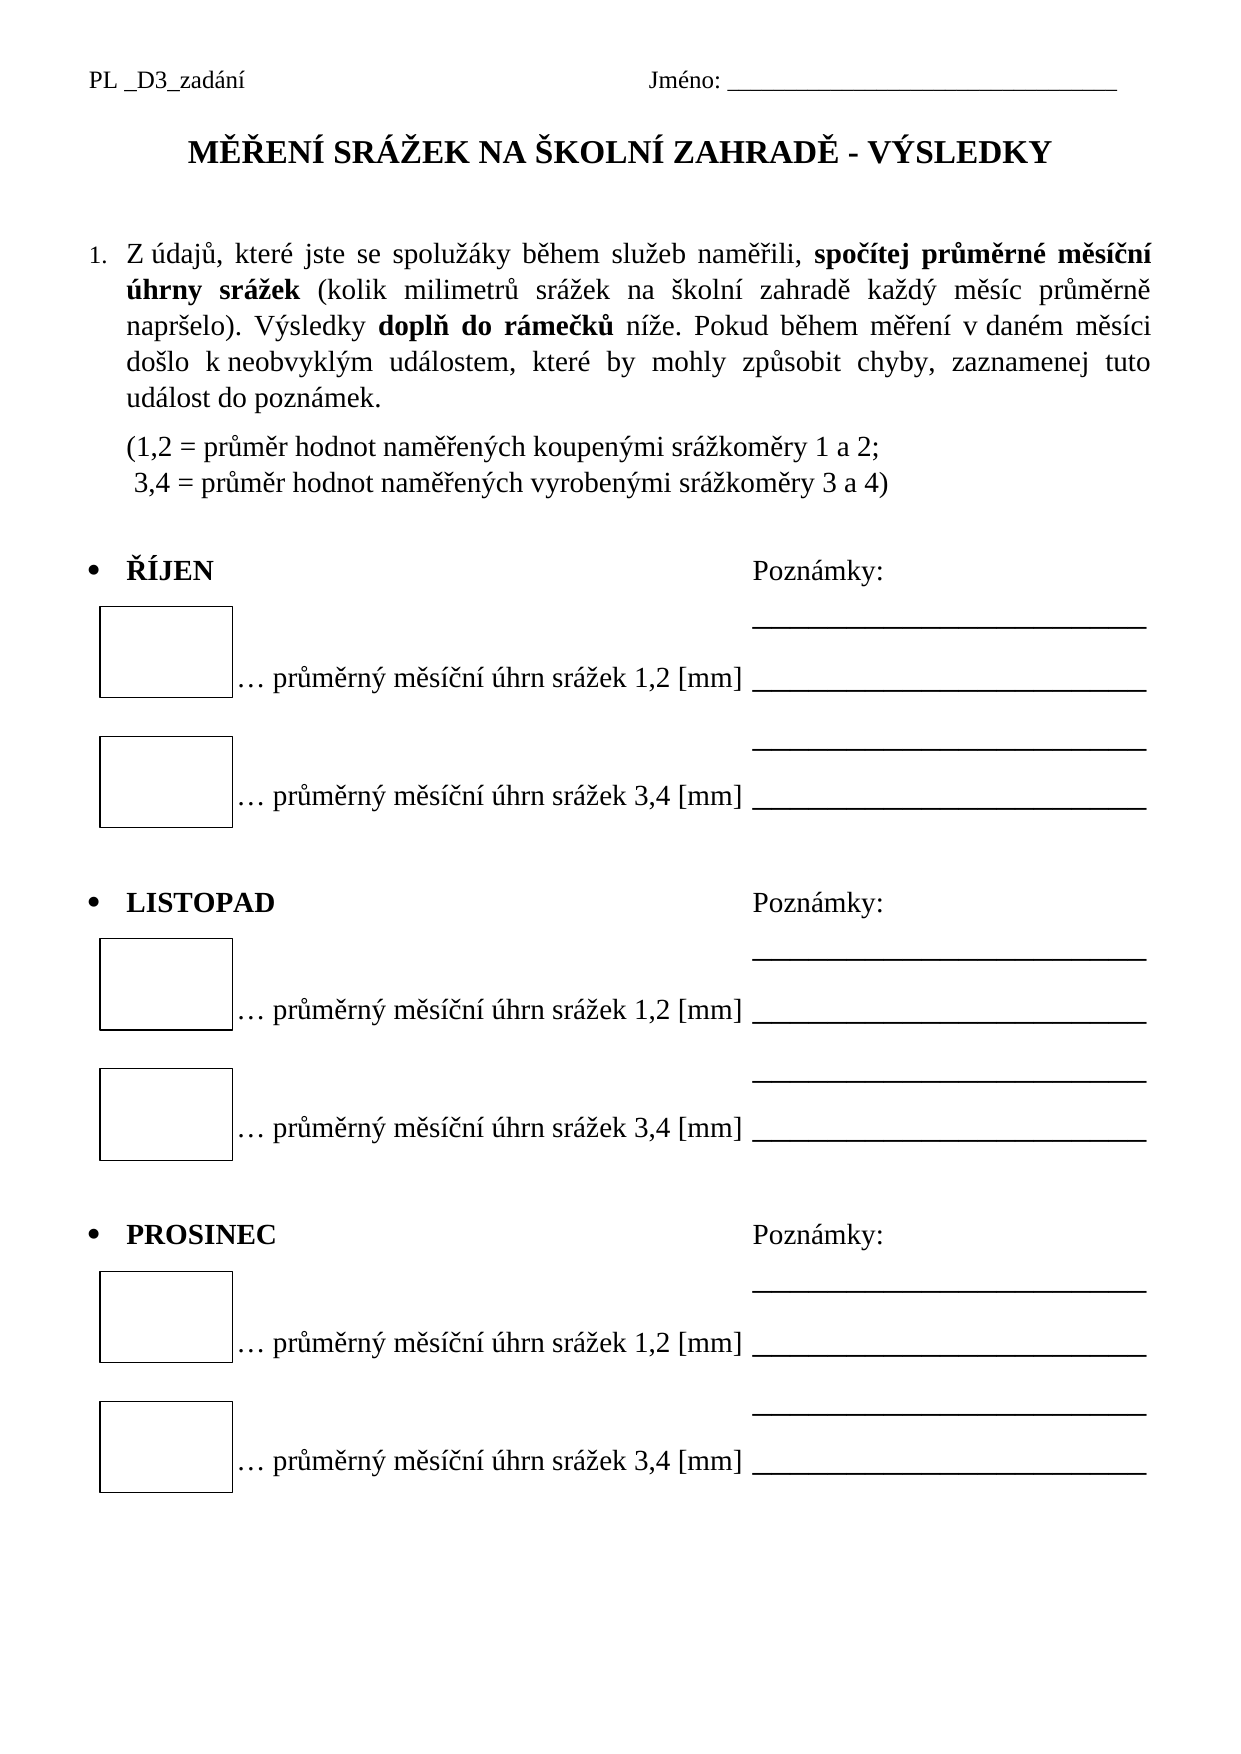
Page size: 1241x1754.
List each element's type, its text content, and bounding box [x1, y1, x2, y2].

text _____________________ [89, 1044, 1152, 1087]
list LISTOPAD Poznámky: [89, 885, 1152, 919]
text _____________________ [89, 1376, 1152, 1419]
text … průměrný měsíční úhrn srážek 1,2 [mm] _____________________ [236, 652, 1152, 696]
list ŘÍJEN Poznámky: [89, 553, 1152, 587]
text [236, 1317, 1152, 1360]
list PROSINEC Poznámky: [89, 1217, 1152, 1251]
text … průměrný měsíční úhrn srážek 3,4 [mm] _____________________ [233, 1103, 1152, 1146]
text … průměrný měsíční úhrn srážek 3,4 [mm] _____________________ [233, 771, 1152, 814]
list _____________________ [126, 589, 1152, 632]
text … průměrný měsíční úhrn srážek 1,2 [mm] _____________________ [236, 985, 1152, 1028]
subtitle MĚŘENÍ SRÁŽEK NA ŠKOLNÍ ZAHRADĚ - VÝSLEDKY [89, 132, 1152, 170]
text _____________________ [89, 711, 1152, 754]
list (1,2 = průměr hodnot naměřených koupenými srážkoměry 1 a 2; [126, 429, 1152, 462]
list 3,4 = průměr hodnot naměřených vyrobenými srážkoměry 3 a 4) [126, 465, 1152, 499]
list _____________________ [126, 1254, 1152, 1297]
list Z údajů, které jste se spolužáky během služeb naměřili, spočítej průměrné měsíční úhrny srážek (kolik milimetrů srážek na školní zahradě každý měsíc průměrně napršelo). Výsledky doplň do rámečků níže. Pokud během měření v daném měsíci došlo k neobvyklým událostem, které by mohly způsobit chyby, zaznamenej tuto událost do poznámek. [89, 236, 1152, 414]
list _____________________ [126, 921, 1152, 964]
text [233, 1435, 1152, 1478]
